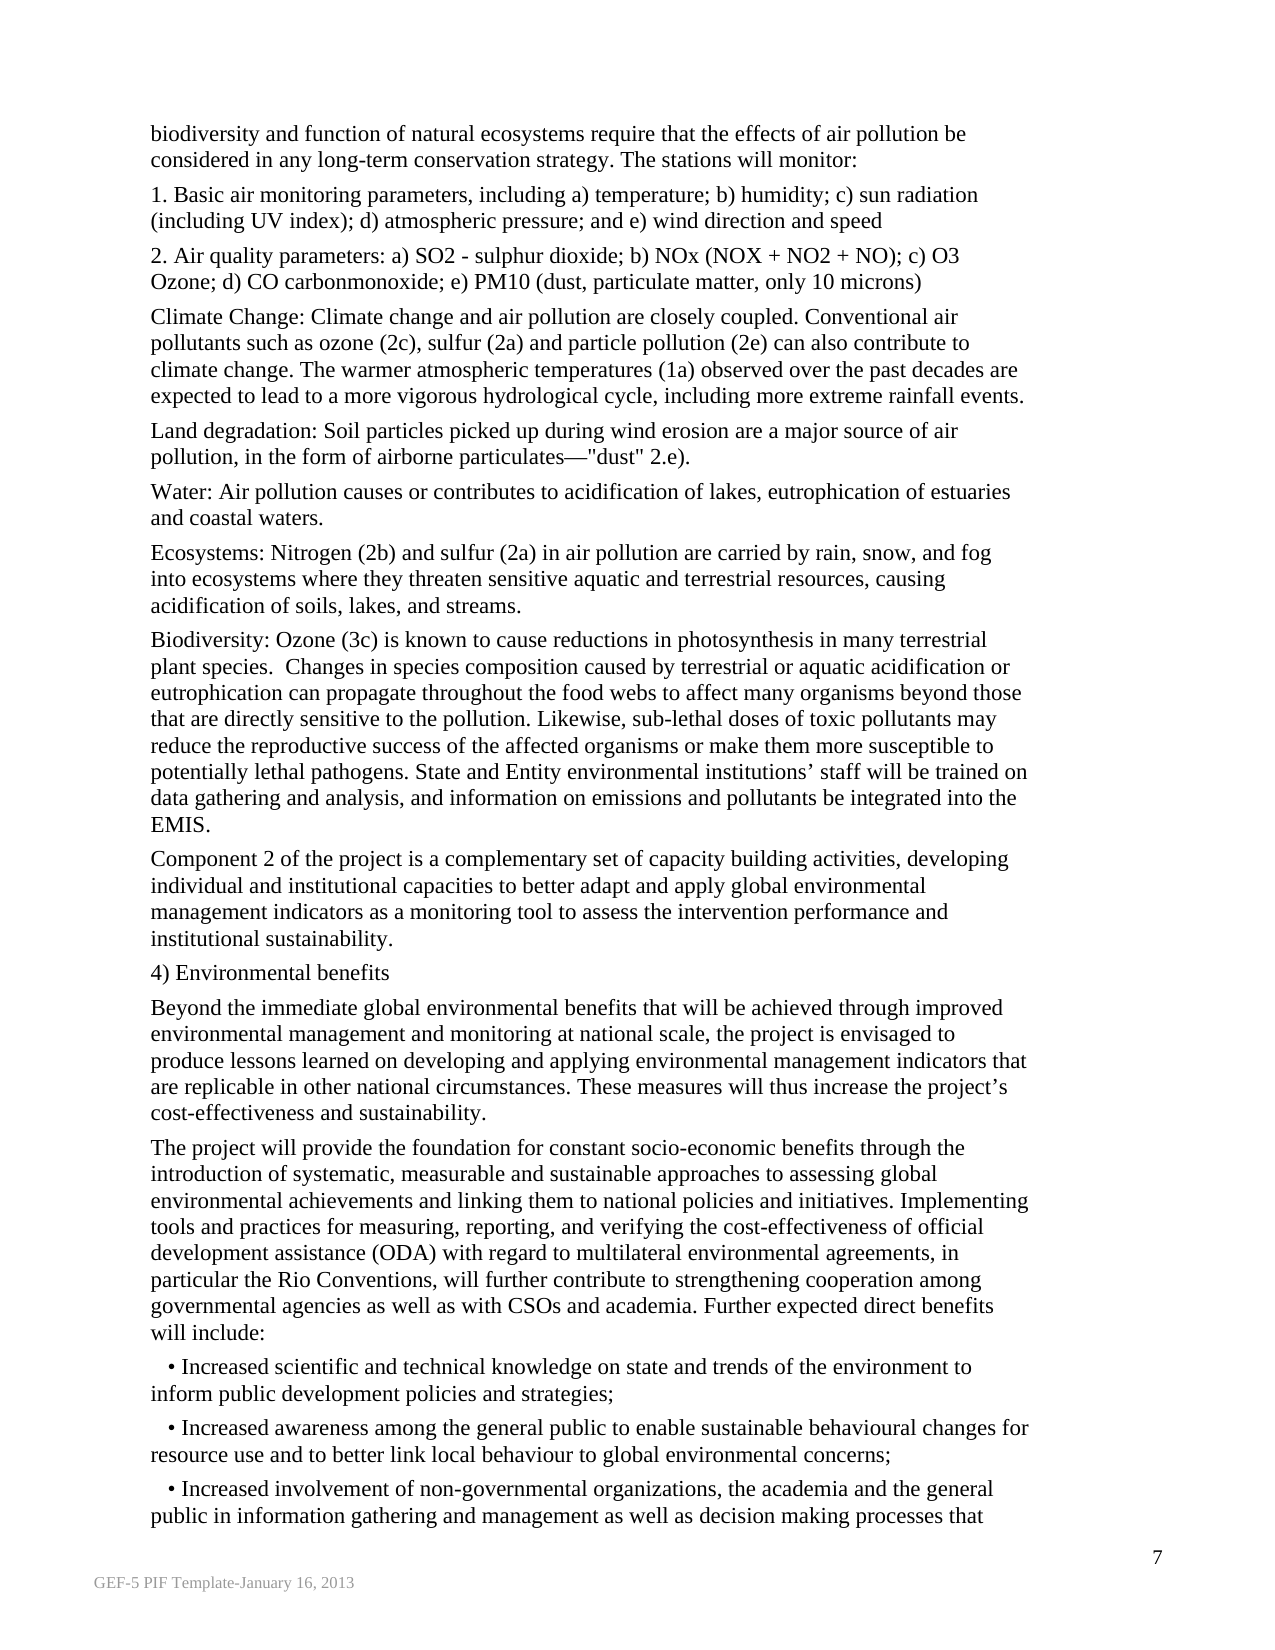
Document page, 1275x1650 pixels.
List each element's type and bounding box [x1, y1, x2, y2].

table_header [139, 120, 1041, 1528]
